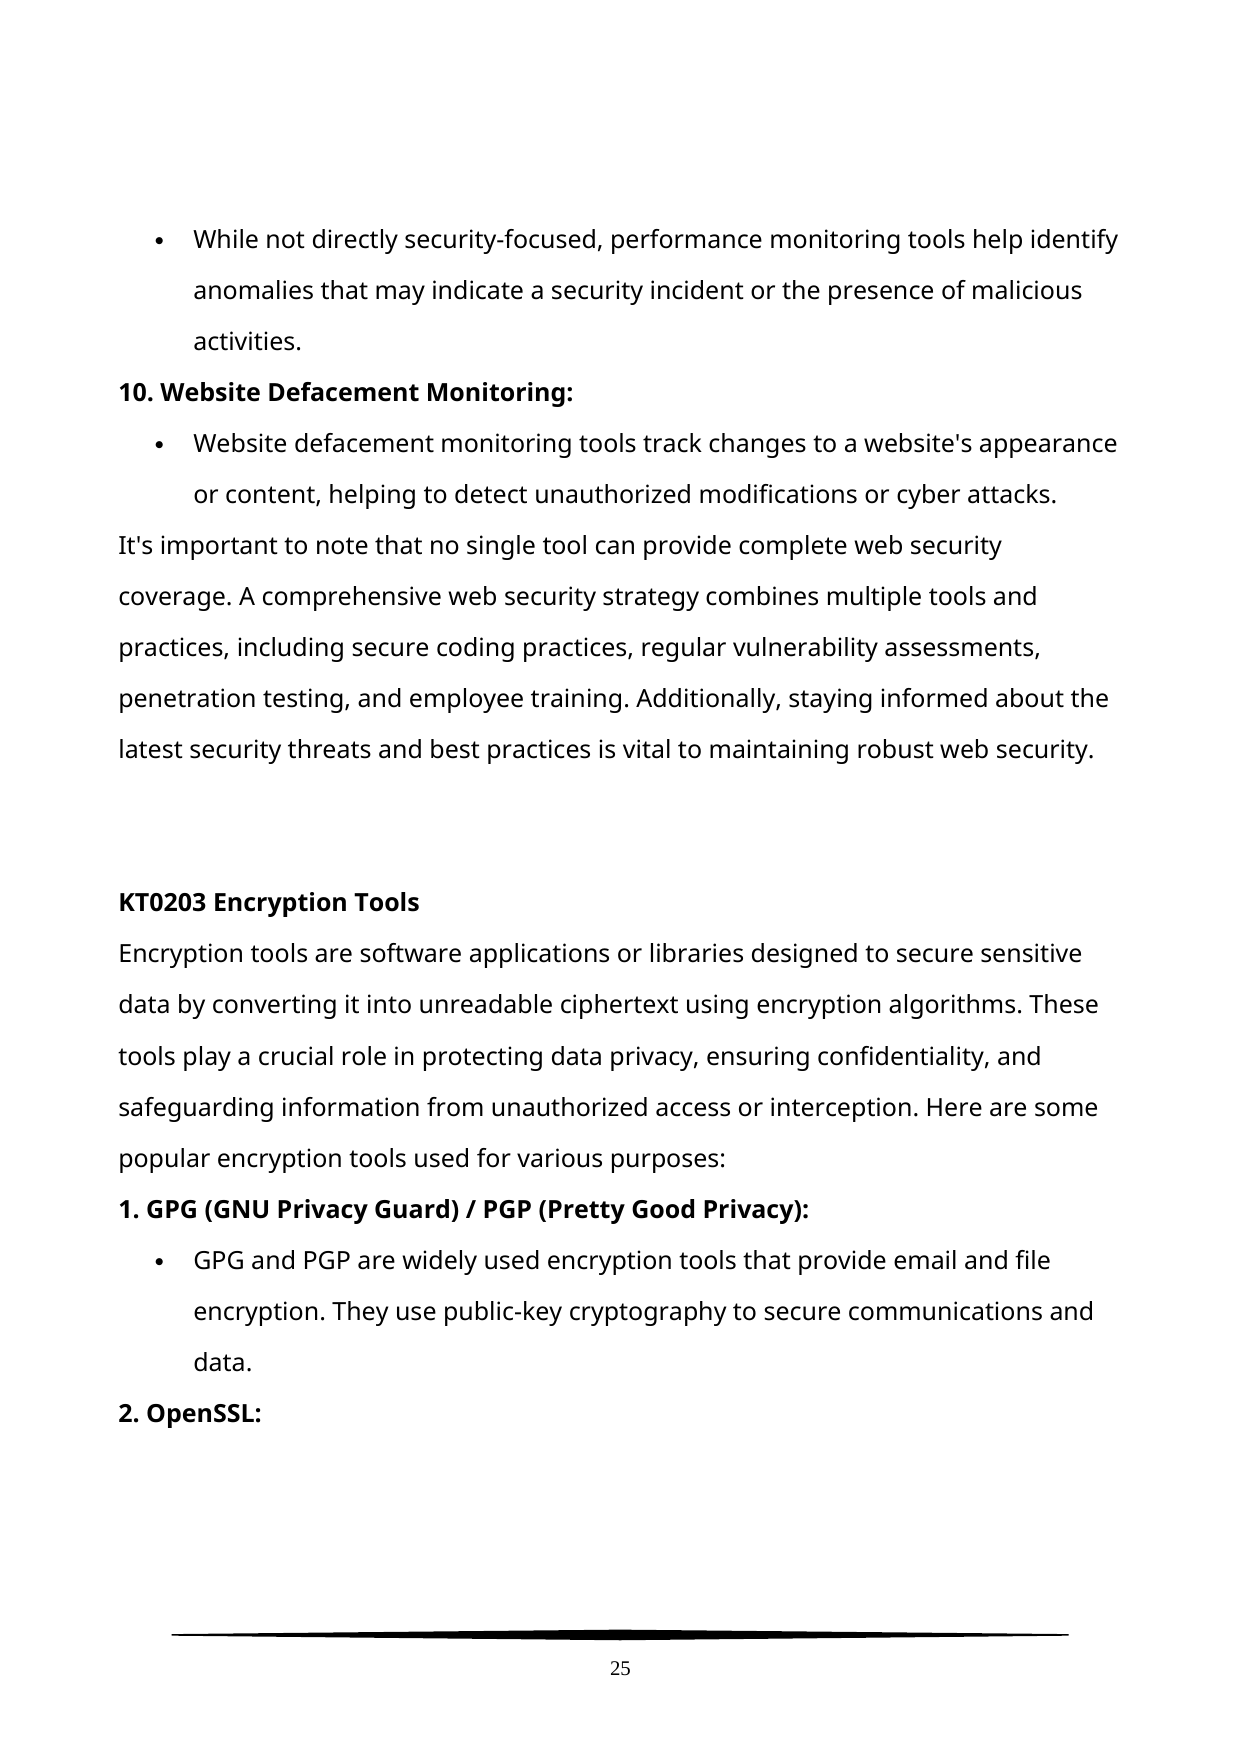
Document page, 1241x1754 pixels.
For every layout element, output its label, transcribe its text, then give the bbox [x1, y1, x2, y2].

list While not directly security-focused, performance monitoring tools help identify anomalies that may indicate a security incident or the presence of malicious activities. [156, 222, 1122, 358]
list GPG and PGP are widely used encryption tools that provide email and file encryption. They use public-key cryptography to secure communications and data. [156, 1242, 1122, 1378]
text Encryption tools are software applications or libraries designed to secure sensitive data by converting it into unreadable ciphertext using encryption algorithms. These tools play a crucial role in protecting data privacy, ensuring confidentiality, and safeguarding information from unauthorized access or interception. Here are some popular encryption tools used for various purposes: [118, 936, 1122, 1174]
text 10. Website Defacement Monitoring: [118, 375, 1122, 409]
text It's important to note that no single tool can provide complete web security coverage. A comprehensive web security strategy combines multiple tools and practices, including secure coding practices, regular vulnerability assessments, penetration testing, and employee training. Additionally, staying informed about the latest security threats and best practices is vital to maintaining robust web security. [118, 528, 1122, 766]
text KT0203 Encryption Tools [118, 885, 1122, 919]
text 1. GPG (GNU Privacy Guard) / PGP (Pretty Good Privacy): [118, 1191, 1122, 1225]
text 2. OpenSSL: [118, 1396, 1122, 1429]
list Website defacement monitoring tools track changes to a website's appearance or content, helping to detect unauthorized modifications or cyber attacks. [156, 426, 1122, 511]
